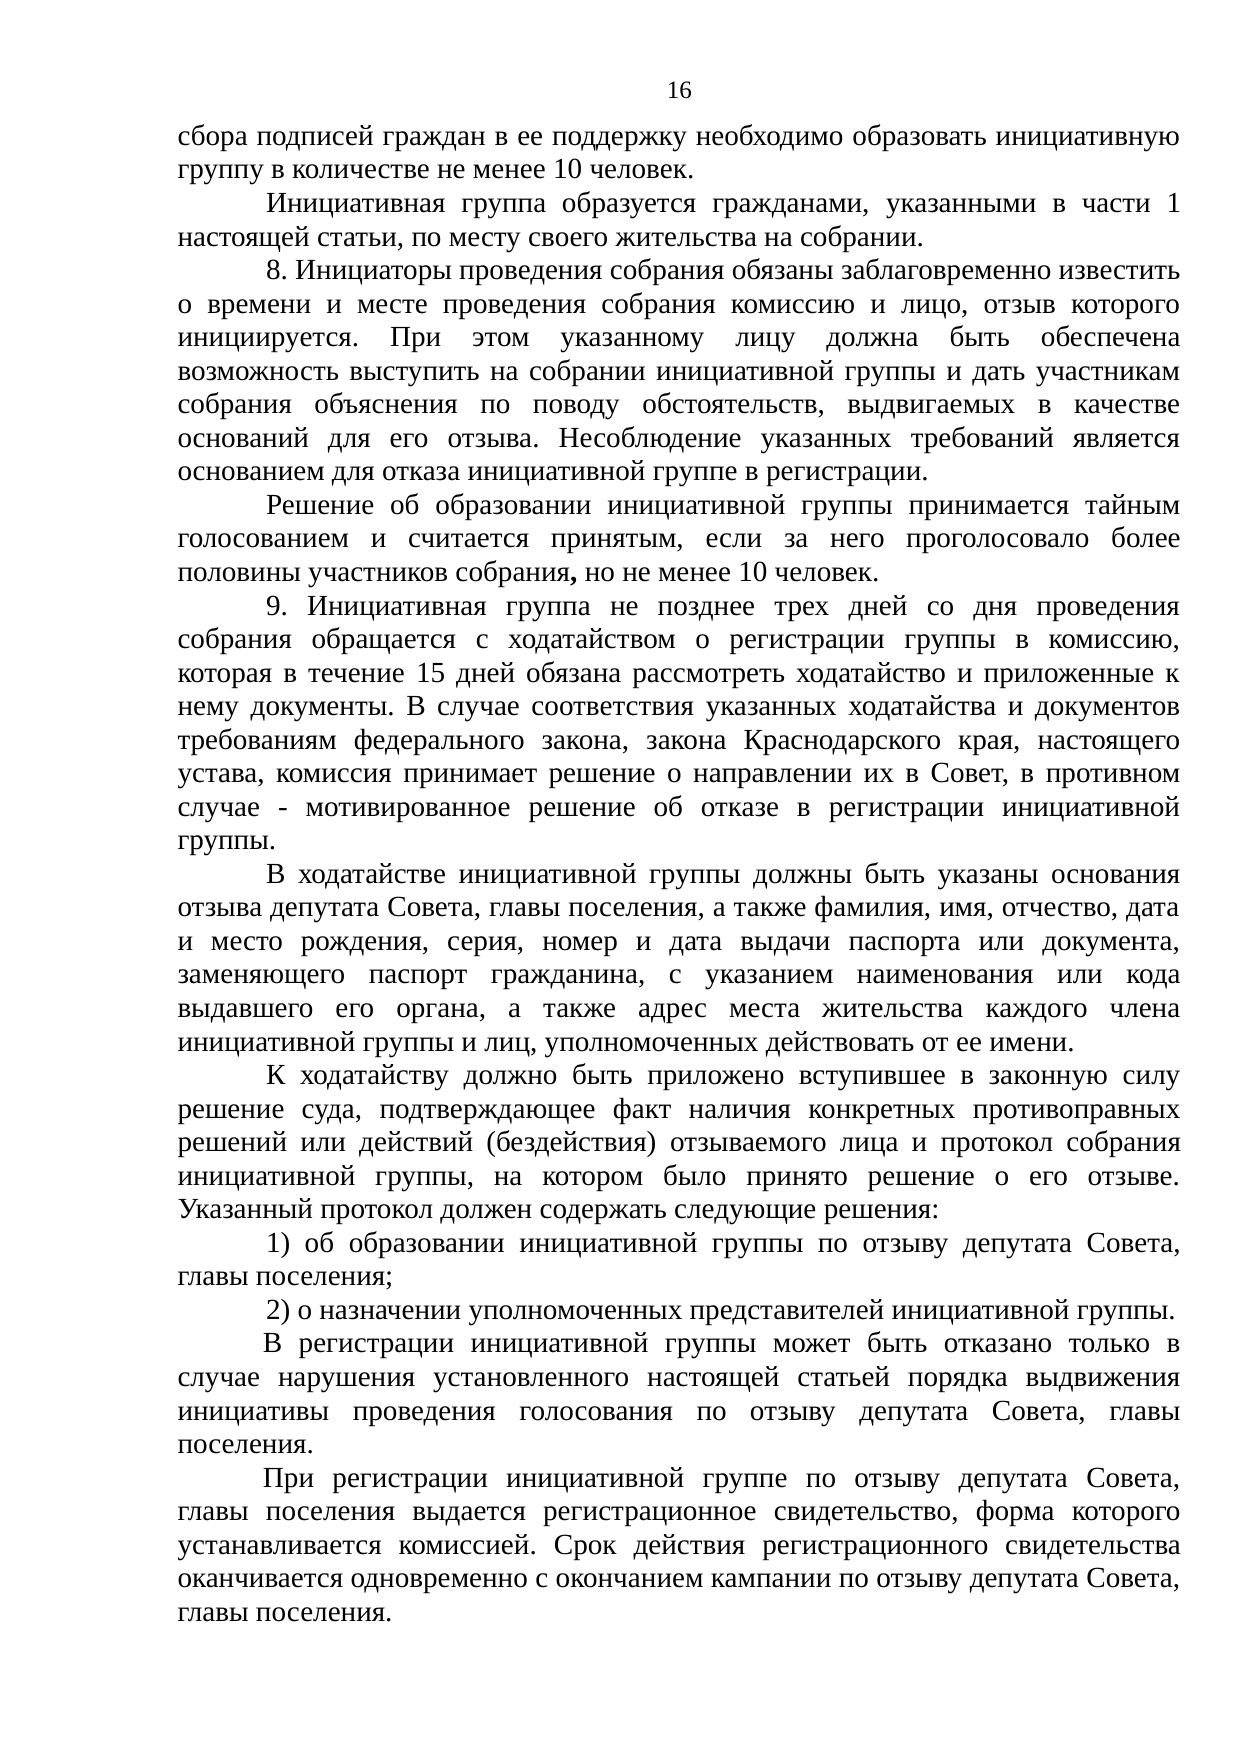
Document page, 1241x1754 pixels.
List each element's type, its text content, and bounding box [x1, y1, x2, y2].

text В регистрации инициативной группы может быть отказано только в случае нарушения установленного настоящей статьей порядка выдвижения инициативы проведения голосования по отзыву депутата Совета, главы поселения. [177, 1326, 1181, 1460]
text 9. Инициативная группа не позднее трех дней со дня проведения собрания обращается с ходатайством о регистрации группы в комиссию, которая в течение 15 дней обязана рассмотреть ходатайство и приложенные к нему документы. В случае соответствия указанных ходатайства и документов требованиям федерального закона, закона Краснодарского края, настоящего устава, комиссия принимает решение о направлении их в Совет, в противном случае - мотивированное решение об отказе в регистрации инициативной группы. [177, 588, 1181, 856]
text При регистрации инициативной группе по отзыву депутата Совета, главы поселения выдается регистрационное свидетельство, форма которого устанавливается комиссией. Срок действия регистрационного свидетельства оканчивается одновременно с окончанием кампании по отзыву депутата Совета, главы поселения. [177, 1460, 1181, 1627]
text Инициативная группа образуется гражданами, указанными в части 1 настоящей статьи, по месту своего жительства на собрании. [177, 185, 1181, 252]
text 2) о назначении уполномоченных представителей инициативной группы. [177, 1292, 1181, 1326]
text 8. Инициаторы проведения собрания обязаны заблаговременно известить о времени и месте проведения собрания комиссию и лицо, отзыв которого инициируется. При этом указанному лицу должна быть обеспечена возможность выступить на собрании инициативной группы и дать участникам собрания объяснения по поводу обстоятельств, выдвигаемых в качестве оснований для его отзыва. Несоблюдение указанных требований является основанием для отказа инициативной группе в регистрации. [177, 252, 1181, 487]
text В ходатайстве инициативной группы должны быть указаны основания отзыва депутата Совета, главы поселения, а также фамилия, имя, отчество, дата и место рождения, серия, номер и дата выдачи паспорта или документа, заменяющего паспорт гражданина, с указанием наименования или кода выдавшего его органа, а также адрес места жительства каждого члена инициативной группы и лиц, уполномоченных действовать от ее имени. [177, 856, 1181, 1057]
text Решение об образовании инициативной группы принимается тайным голосованием и считается принятым, если за него проголосовало более половины участников собрания, но не менее 10 человек. [177, 487, 1181, 588]
text К ходатайству должно быть приложено вступившее в законную силу решение суда, подтверждающее факт наличия конкретных противоправных решений или действий (бездействия) отзываемого лица и протокол собрания инициативной группы, на котором было принято решение о его отзыве. Указанный протокол должен содержать следующие решения: [177, 1057, 1181, 1225]
text 1) об образовании инициативной группы по отзыву депутата Совета, главы поселения; [177, 1225, 1181, 1292]
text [177, 118, 1181, 185]
